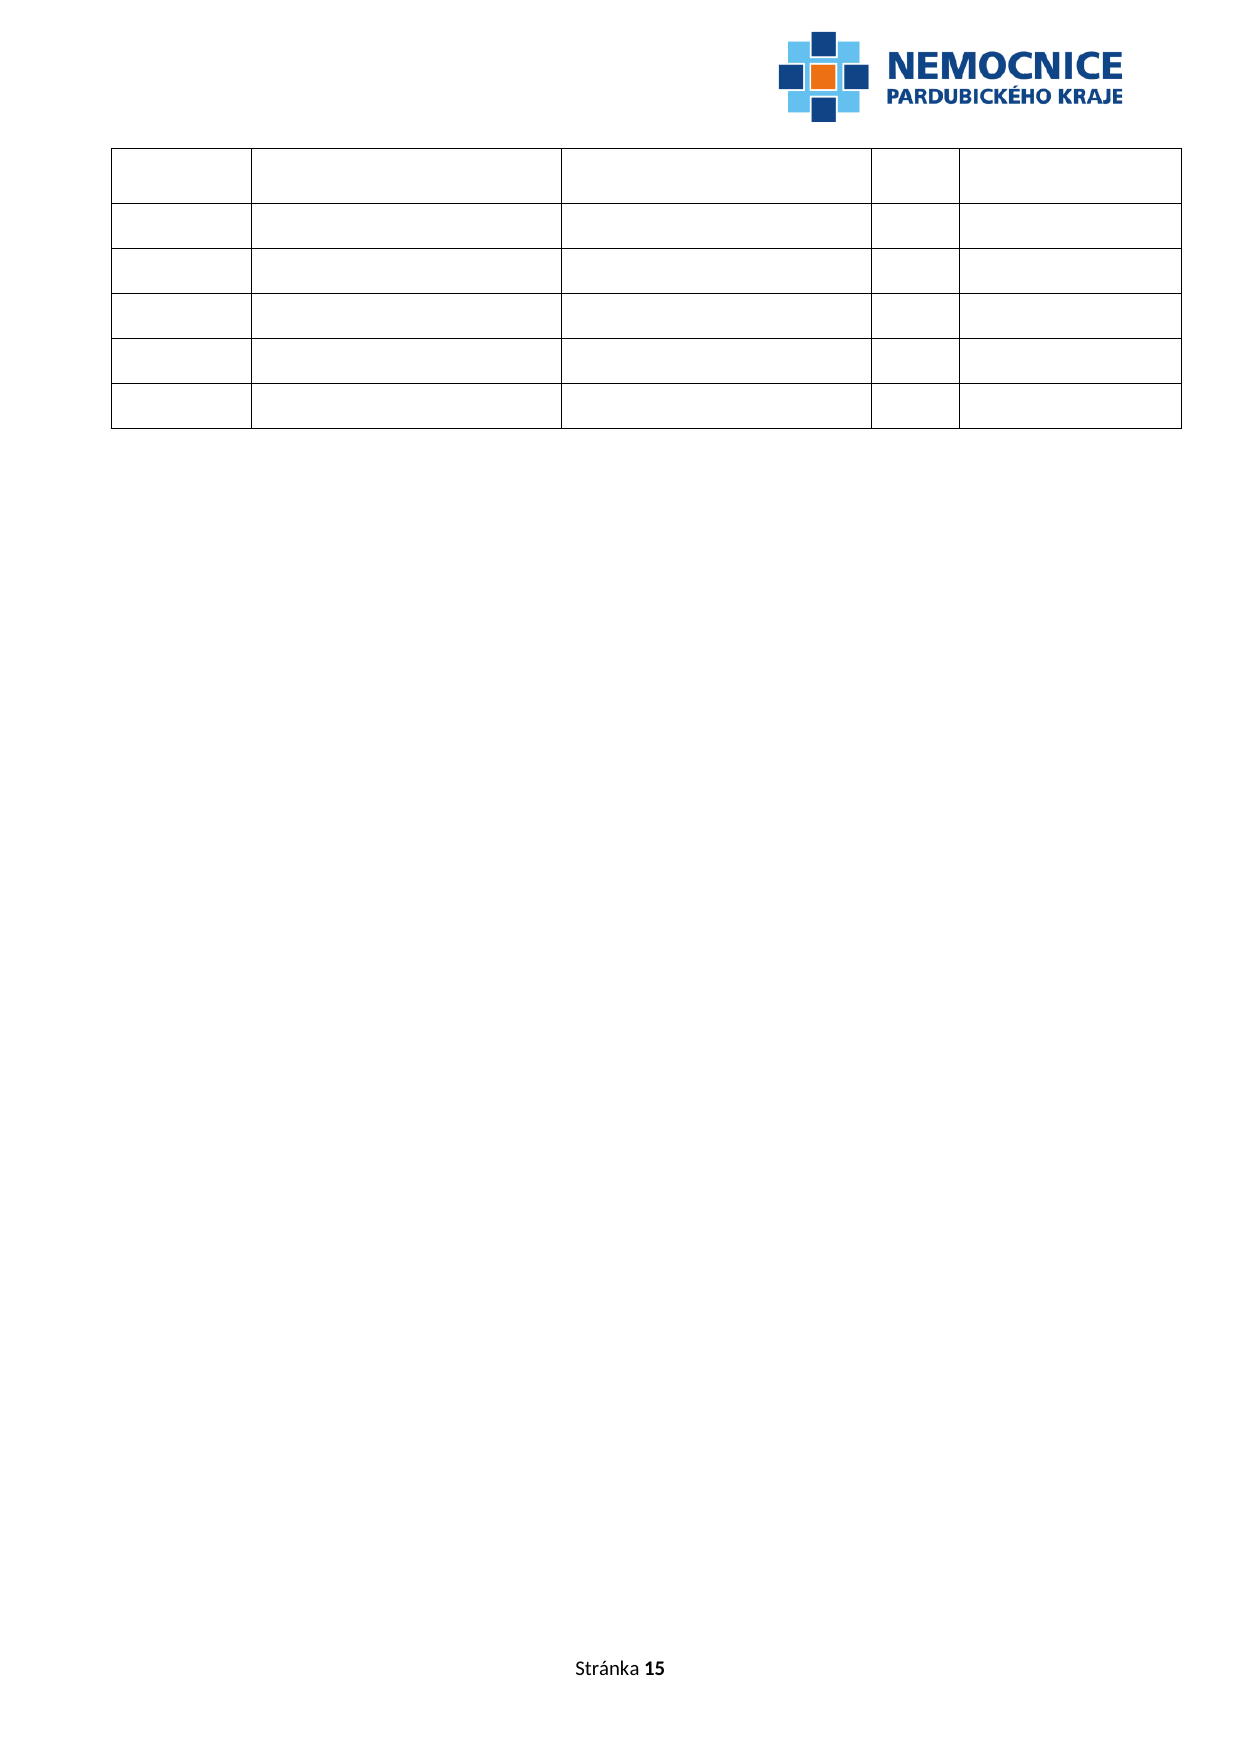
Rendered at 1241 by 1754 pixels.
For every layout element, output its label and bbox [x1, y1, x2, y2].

table_cell [112, 204, 251, 248]
picture [777, 30, 1123, 123]
table_cell [252, 294, 561, 338]
table_cell [960, 384, 1181, 428]
table_cell [112, 339, 251, 383]
table_cell [252, 339, 561, 383]
table_cell [112, 384, 251, 428]
table_cell [872, 204, 959, 248]
table_cell [252, 384, 561, 428]
table_cell [252, 149, 561, 203]
table_cell [562, 204, 871, 248]
table_cell [112, 249, 251, 293]
table_cell [872, 339, 959, 383]
table_cell [252, 249, 561, 293]
table_cell [960, 339, 1181, 383]
table_cell [562, 249, 871, 293]
table_cell [562, 339, 871, 383]
table_cell [872, 384, 959, 428]
table_cell [872, 294, 959, 338]
table_cell [872, 249, 959, 293]
table_cell [562, 294, 871, 338]
table_cell [112, 149, 251, 203]
table_cell [872, 149, 959, 203]
table_cell [112, 294, 251, 338]
table_cell [960, 249, 1181, 293]
table_cell [960, 149, 1181, 203]
table_cell [960, 294, 1181, 338]
table_cell [960, 204, 1181, 248]
table_cell [562, 384, 871, 428]
table_cell [562, 149, 871, 203]
table_cell [252, 204, 561, 248]
